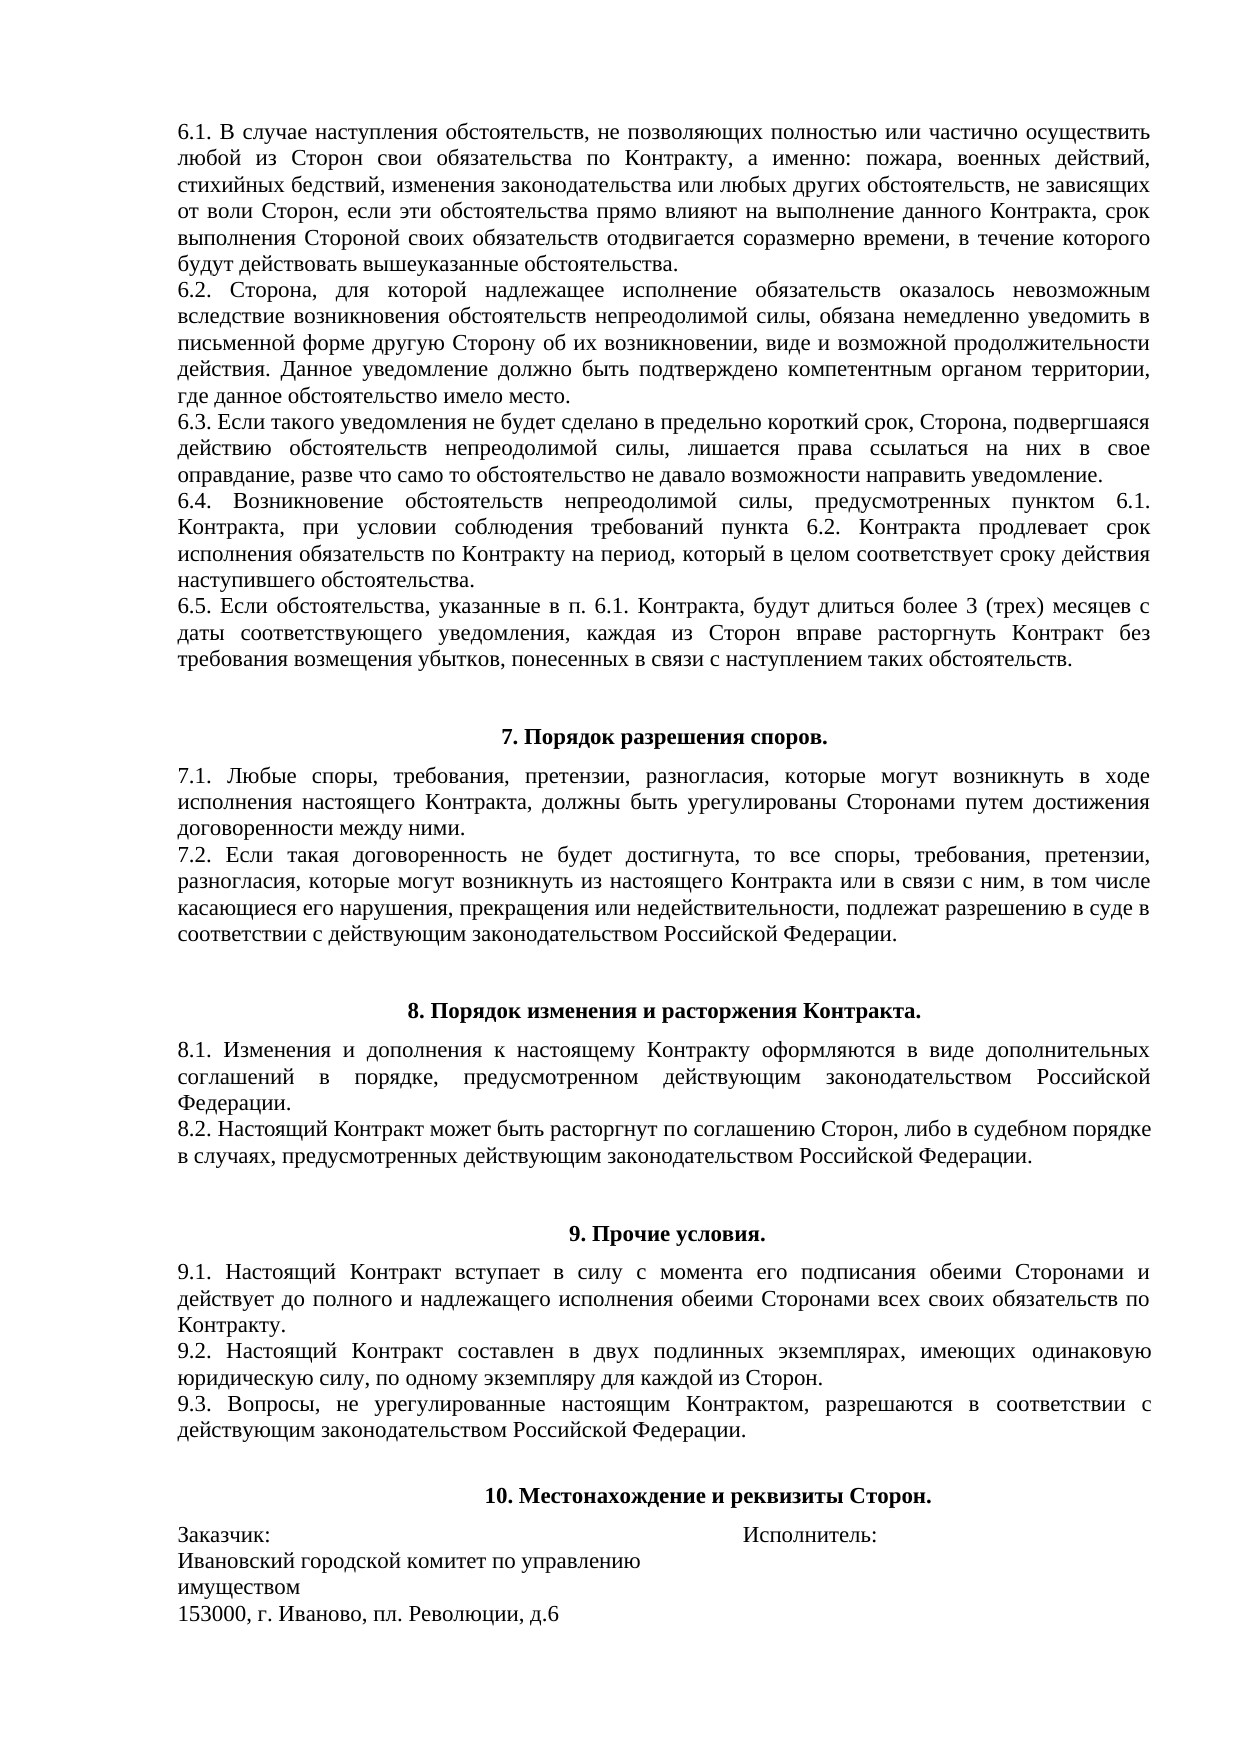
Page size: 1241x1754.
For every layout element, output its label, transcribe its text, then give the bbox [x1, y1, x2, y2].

text 10. Местонахождение и реквизиты Сторон. [177, 1482, 1152, 1508]
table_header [166, 1521, 657, 1626]
text 9. Прочие условия. [177, 1219, 1152, 1246]
text 6.3. Если такого уведомления не будет сделано в предельно короткий срок, Сторона, подвергшаяся действию обстоятельств непреодолимой силы, лишается права ссылаться на них в свое оправдание, разве что само то обстоятельство не давало возможности направить уведомление. [177, 408, 1152, 487]
text 8.1. Изменения и дополнения к настоящему Контракту оформляются в виде дополнительных соглашений в порядке, предусмотренном действующим законодательством Российской Федерации. [177, 1036, 1152, 1116]
text 9.3. Вопросы, не урегулированные настоящим Контрактом, разрешаются в соответствии с действующим законодательством Российской Федерации. [177, 1390, 1152, 1443]
text 7. Порядок разрешения споров. [177, 723, 1152, 749]
text 8. Порядок изменения и расторжения Контракта. [177, 998, 1152, 1024]
text 9.1. Настоящий Контракт вступает в силу с момента его подписания обеими Сторонами и действует до полного и надлежащего исполнения обеими Сторонами всех своих обязательств по Контракту. [177, 1258, 1152, 1337]
text 6.4. Возникновение обстоятельств непреодолимой силы, предусмотренных пунктом 6.1. Контракта, при условии соблюдения требований пункта 6.2. Контракта продлевает срок исполнения обязательств по Контракту на период, который в целом соответствует сроку действия наступившего обстоятельства. [177, 487, 1152, 592]
text 8.2. Настоящий Контракт может быть расторгнут по соглашению Сторон, либо в судебном порядке в случаях, предусмотренных действующим законодательством Российской Федерации. [177, 1116, 1152, 1168]
table_header Исполнитель: [657, 1521, 1148, 1626]
text 7.2. Если такая договоренность не будет достигнута, то все споры, требования, претензии, разногласия, которые могут возникнуть из настоящего Контракта или в связи с ним, в том числе касающиеся его нарушения, прекращения или недействительности, подлежат разрешению в суде в соответствии с действующим законодательством Российской Федерации. [177, 841, 1152, 946]
text 6.1. В случае наступления обстоятельств, не позволяющих полностью или частично осуществить любой из Сторон свои обязательства по Контракту, а именно: пожара, военных действий, стихийных бедствий, изменения законодательства или любых других обстоятельств, не зависящих от воли Сторон, если эти обстоятельства прямо влияют на выполнение данного Контракта, срок выполнения Стороной своих обязательств отодвигается соразмерно времени, в течение которого будут действовать вышеуказанные обстоятельства. [177, 118, 1152, 276]
text 6.2. Сторона, для которой надлежащее исполнение обязательств оказалось невозможным вследствие возникновения обстоятельств непреодолимой силы, обязана немедленно уведомить в письменной форме другую Сторону об их возникновении, виде и возможной продолжительности действия. Данное уведомление должно быть подтверждено компетентным органом территории, где данное обстоятельство имело место. [177, 276, 1152, 408]
text 7.1. Любые споры, требования, претензии, разногласия, которые могут возникнуть в ходе исполнения настоящего Контракта, должны быть урегулированы Сторонами путем достижения договоренности между ними. [177, 762, 1152, 841]
text 6.5. Если обстоятельства, указанные в п. 6.1. Контракта, будут длиться более 3 (трех) месяцев с даты соответствующего уведомления, каждая из Сторон вправе расторгнуть Контракт без требования возмещения убытков, понесенных в связи с наступлением таких обстоятельств. [177, 592, 1152, 672]
text 9.2. Настоящий Контракт составлен в двух подлинных экземплярах, имеющих одинаковую юридическую силу, по одному экземпляру для каждой из Сторон. [177, 1337, 1152, 1390]
